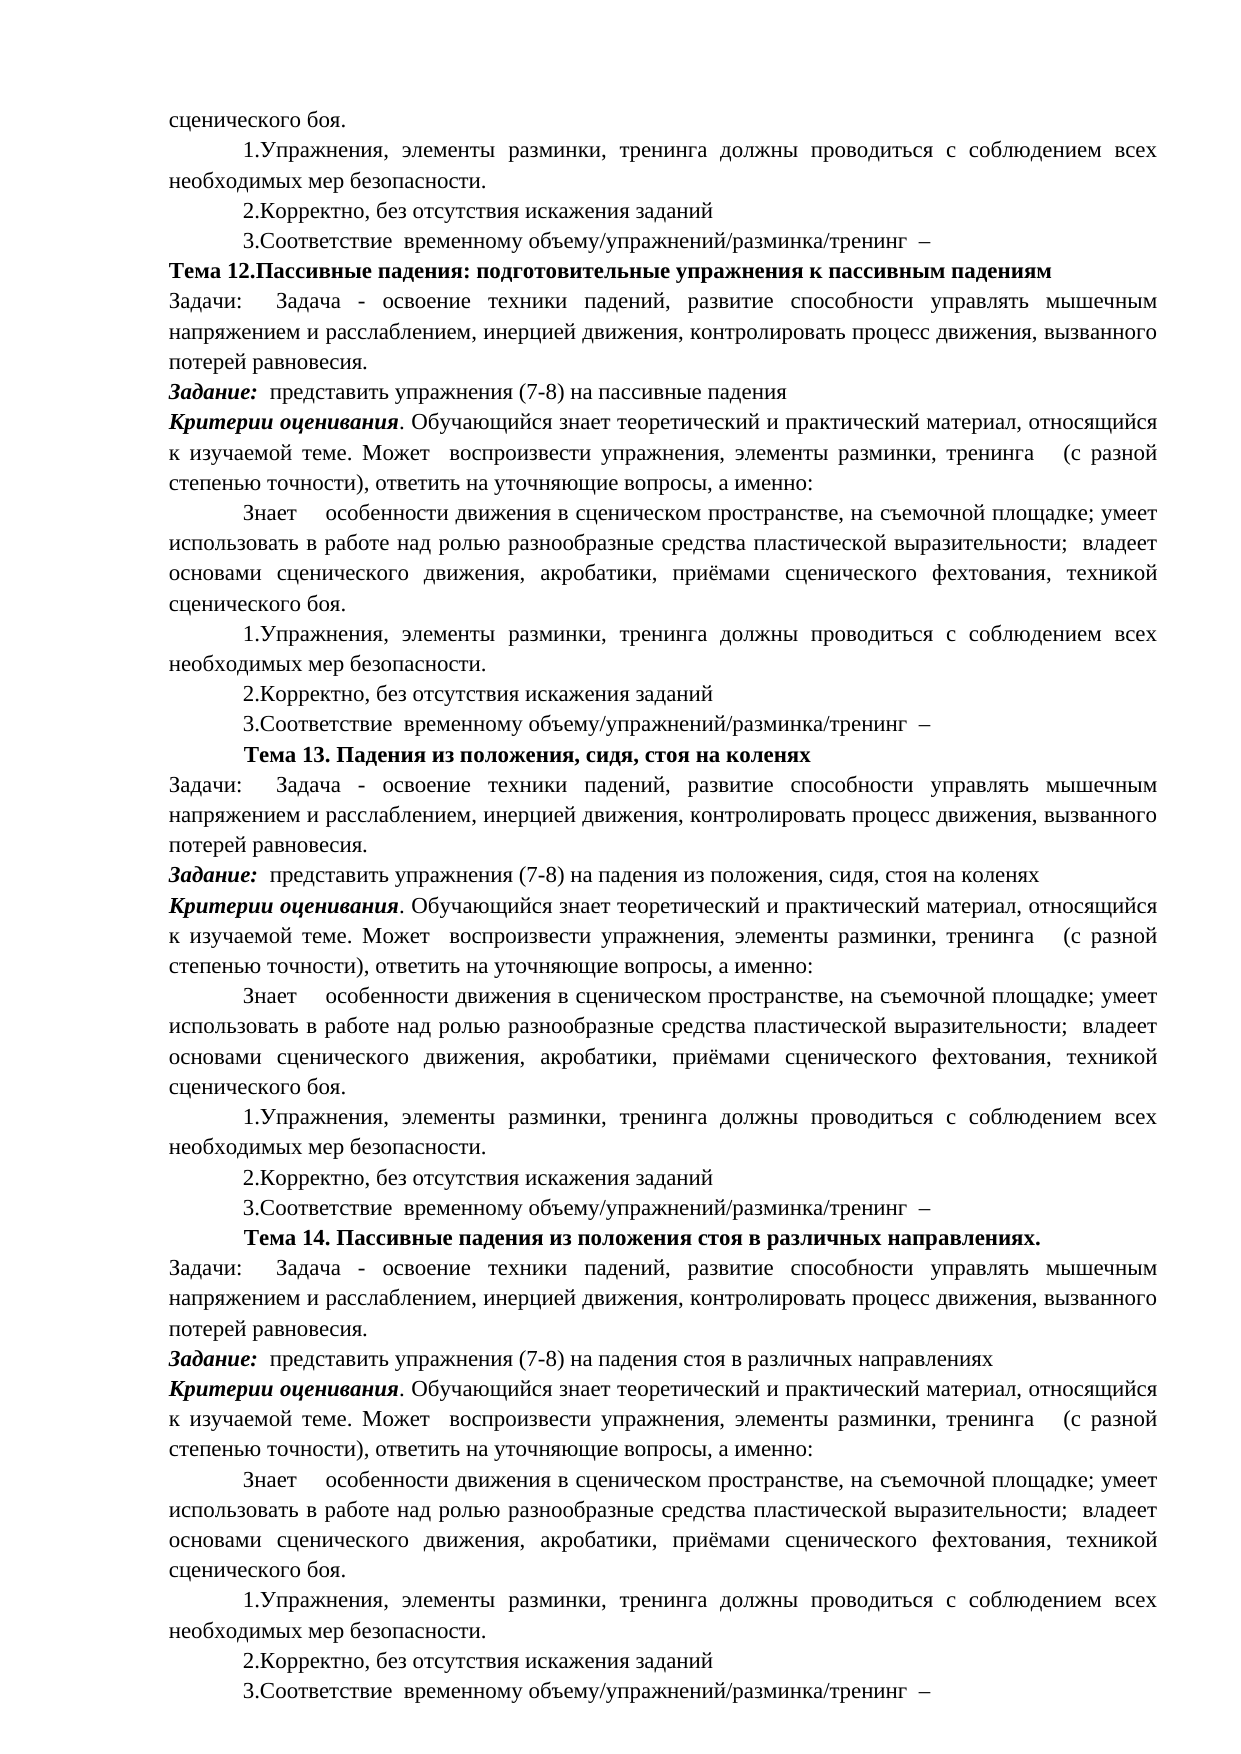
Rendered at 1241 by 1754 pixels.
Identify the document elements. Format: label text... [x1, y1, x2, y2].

text 3.Соответствие временному объему/упражнений/разминка/тренинг – [169, 227, 1159, 253]
text Тема 14. Пассивные падения из положения стоя в различных направлениях. [169, 1224, 1159, 1250]
text 3.Соответствие временному объему/упражнений/разминка/тренинг – [169, 710, 1159, 737]
text 2.Корректно, без отсутствия искажения заданий [169, 1647, 1159, 1673]
text 1.Упражнения, элементы разминки, тренинга должны проводиться с соблюдением всех необходимых мер безопасности. [169, 620, 1159, 676]
text Тема 13. Падения из положения, сидя, стоя на коленях [169, 741, 1159, 767]
text Задание: представить упражнения (7-8) на падения стоя в различных направлениях [169, 1345, 1159, 1371]
text Задание: представить упражнения (7-8) на пассивные падения [169, 378, 1159, 404]
text 3.Соответствие временному объему/упражнений/разминка/тренинг – [169, 1677, 1159, 1703]
text 1.Упражнения, элементы разминки, тренинга должны проводиться с соблюдением всех необходимых мер безопасности. [169, 1586, 1159, 1643]
text Задание: представить упражнения (7-8) на падения из положения, сидя, стоя на коленях [169, 861, 1159, 888]
text 3.Соответствие временному объему/упражнений/разминка/тренинг – [169, 1194, 1159, 1220]
text 2.Корректно, без отсутствия искажения заданий [169, 1163, 1159, 1190]
text Тема 12.Пассивные падения: подготовительные упражнения к пассивным падениям [169, 257, 1159, 284]
text 1.Упражнения, элементы разминки, тренинга должны проводиться с соблюдением всех необходимых мер безопасности. [169, 136, 1159, 193]
text 2.Корректно, без отсутствия искажения заданий [169, 197, 1159, 223]
text 1.Упражнения, элементы разминки, тренинга должны проводиться с соблюдением всех необходимых мер безопасности. [169, 1103, 1159, 1160]
text 2.Корректно, без отсутствия искажения заданий [169, 680, 1159, 707]
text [169, 106, 1159, 133]
